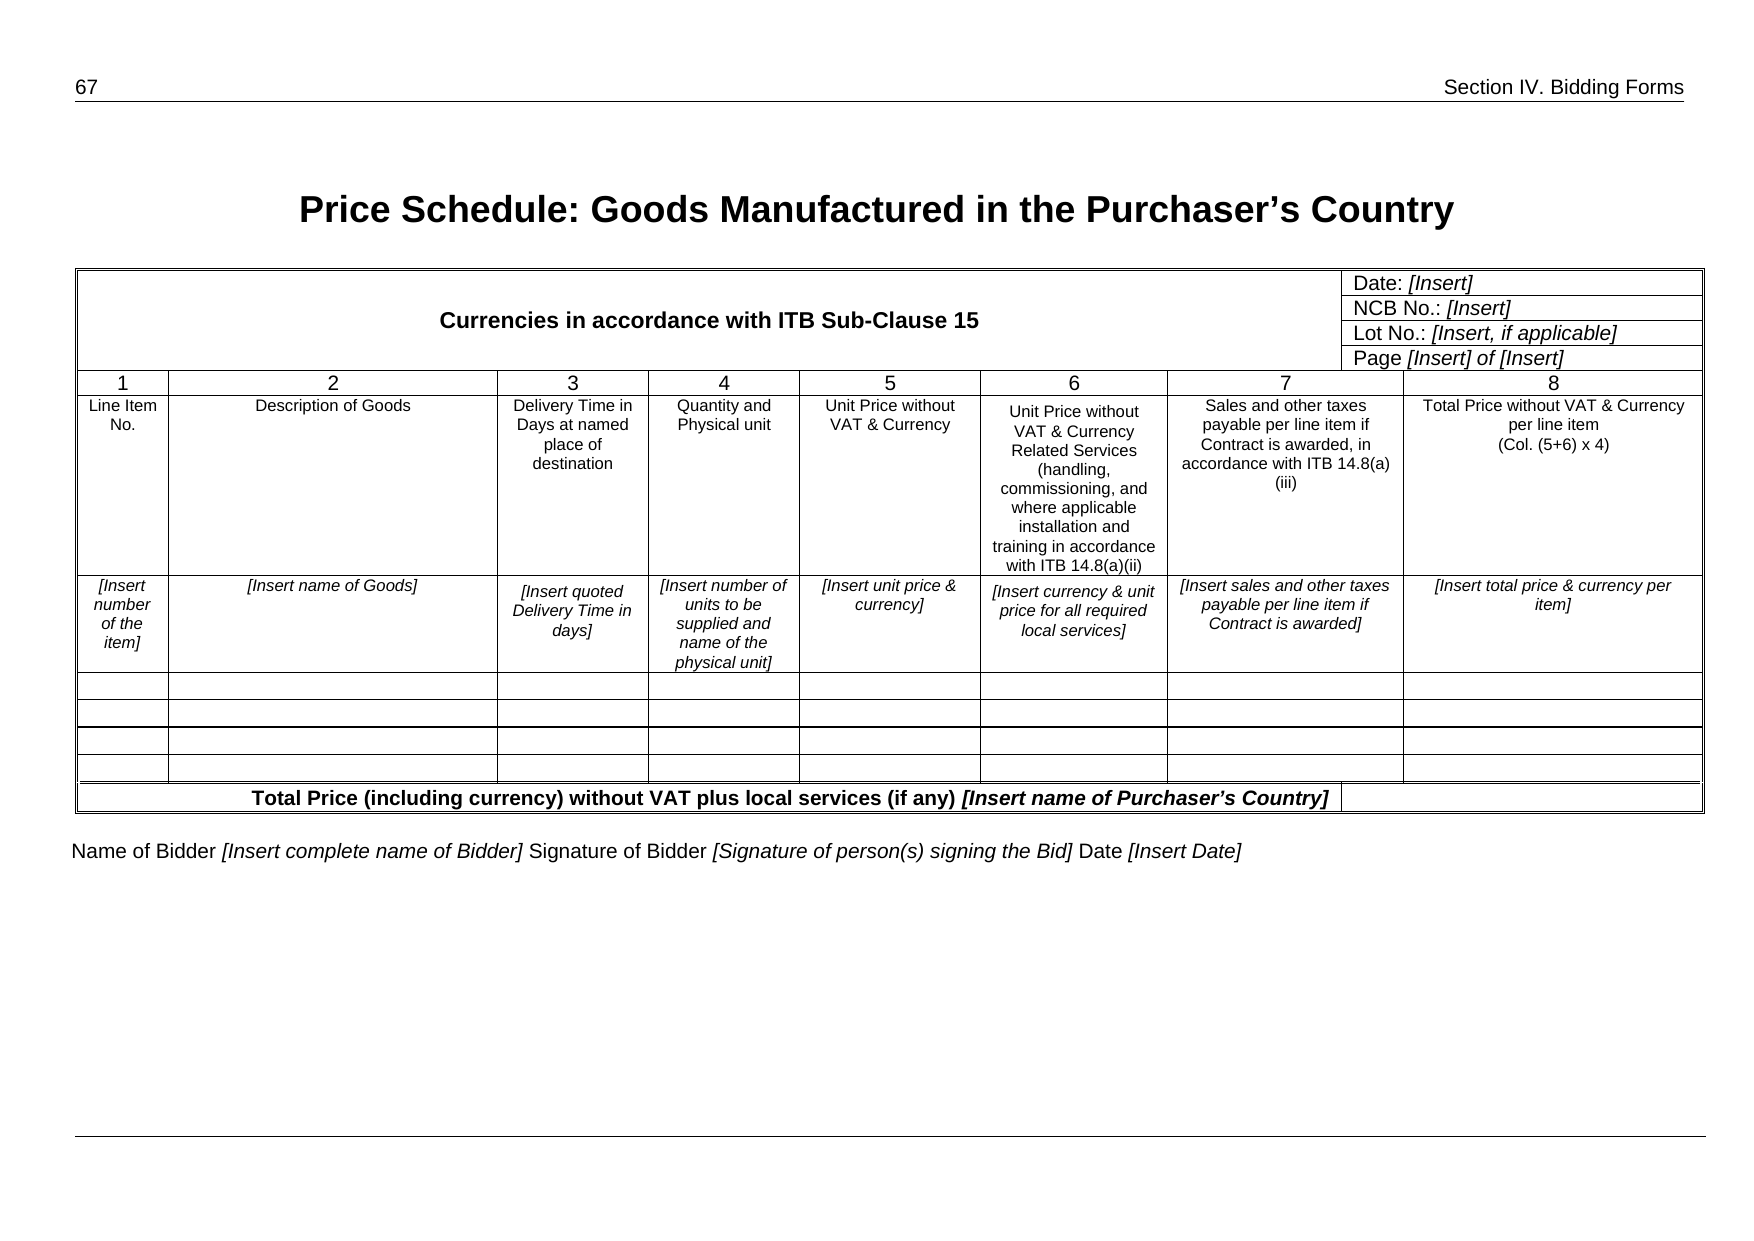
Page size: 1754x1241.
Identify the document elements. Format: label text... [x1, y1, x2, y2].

table_cell [169, 673, 497, 699]
table_cell 8 [1404, 371, 1702, 395]
table_header Date: [Insert] [1342, 271, 1702, 295]
table_cell [1168, 728, 1403, 754]
table_cell [981, 728, 1167, 754]
table_cell [1404, 700, 1702, 726]
table_cell [981, 700, 1167, 726]
table_cell Line Item No. [78, 396, 168, 575]
table_cell Lot No.: [Insert, if applicable] [1342, 321, 1702, 345]
table_cell [1404, 728, 1702, 754]
table_cell [649, 728, 799, 754]
table_cell [498, 673, 648, 699]
table_cell [169, 700, 497, 726]
table_cell [498, 728, 648, 754]
table_cell 1 [78, 371, 168, 395]
table_cell [Insert total price & currency per item] [1404, 576, 1702, 672]
table_cell [649, 755, 799, 781]
table_cell [169, 755, 497, 781]
table_cell [Insert sales and other taxes payable per line item if Contract is awarded] [1168, 576, 1403, 672]
table_cell [981, 755, 1167, 781]
table_cell [649, 700, 799, 726]
table_cell [1168, 700, 1403, 726]
table_cell Sales and other taxes payable per line item if Contract is awarded, in accordance with ITB 14.8(a)(iii) [1168, 396, 1403, 575]
table_cell [1404, 673, 1702, 699]
table_cell 7 [1168, 371, 1403, 395]
table_cell [78, 728, 168, 754]
table_cell Page [Insert] of [Insert] [1342, 346, 1702, 370]
table_cell [78, 673, 168, 699]
table_cell Unit Price without VAT & Currency [800, 396, 980, 575]
table_header Currencies in accordance with ITB Sub-Clause 15 [78, 271, 1341, 370]
table_cell 3 [498, 371, 648, 395]
table_cell [1168, 673, 1403, 699]
table_cell [1342, 781, 1703, 811]
text Price Schedule: Goods Manufactured in the Purchaser’s Country [75, 187, 1679, 230]
table_cell [Insert quoted Delivery Time in days] [498, 576, 648, 672]
table_cell Description of Goods [169, 396, 497, 575]
table_cell [498, 700, 648, 726]
table_cell [Insert number of the item] [78, 576, 168, 672]
table_cell [498, 755, 648, 781]
table_cell [800, 728, 980, 754]
table_cell [649, 673, 799, 699]
table_cell Delivery Time in Days at named place of destination [498, 396, 648, 575]
table_cell [78, 755, 168, 781]
table_cell [Insert number of units to be supplied and name of the physical unit] [649, 576, 799, 672]
table_cell [800, 673, 980, 699]
table_cell [Insert currency & unit price for all required local services] [981, 576, 1167, 672]
table_cell 4 [649, 371, 799, 395]
table_cell [981, 673, 1167, 699]
table_cell [Insert unit price & currency] [800, 576, 980, 672]
table_cell Quantity and Physical unit [649, 396, 799, 575]
table_cell [800, 755, 980, 781]
table_cell [Insert name of Goods] [169, 576, 497, 672]
table_cell [800, 700, 980, 726]
table_cell [1404, 755, 1702, 781]
table_cell Total Price (including currency) without VAT plus local services (if any) [Insert name of Purchaser’s Country] [77, 781, 1341, 811]
table_cell Total Price without VAT & Currency per line item (Col. (5+6) x 4) [1404, 396, 1702, 575]
table_cell 6 [981, 371, 1167, 395]
table_cell [169, 728, 497, 754]
table_cell 2 [169, 371, 497, 395]
table_cell 5 [800, 371, 980, 395]
table_cell NCB No.: [Insert] [1342, 296, 1702, 320]
table_cell [1168, 755, 1403, 781]
table_cell [78, 700, 168, 726]
table_header Name of Bidder [Insert complete name of Bidder] Signature of Bidder [Signature of person(s) signing the Bid] Date [Insert Date] [64, 814, 1395, 867]
table_cell Unit Price without VAT & Currency Related Services (handling, commissioning, and where applicable installation and training in accordance with ITB 14.8(a)(ii) [981, 396, 1167, 575]
